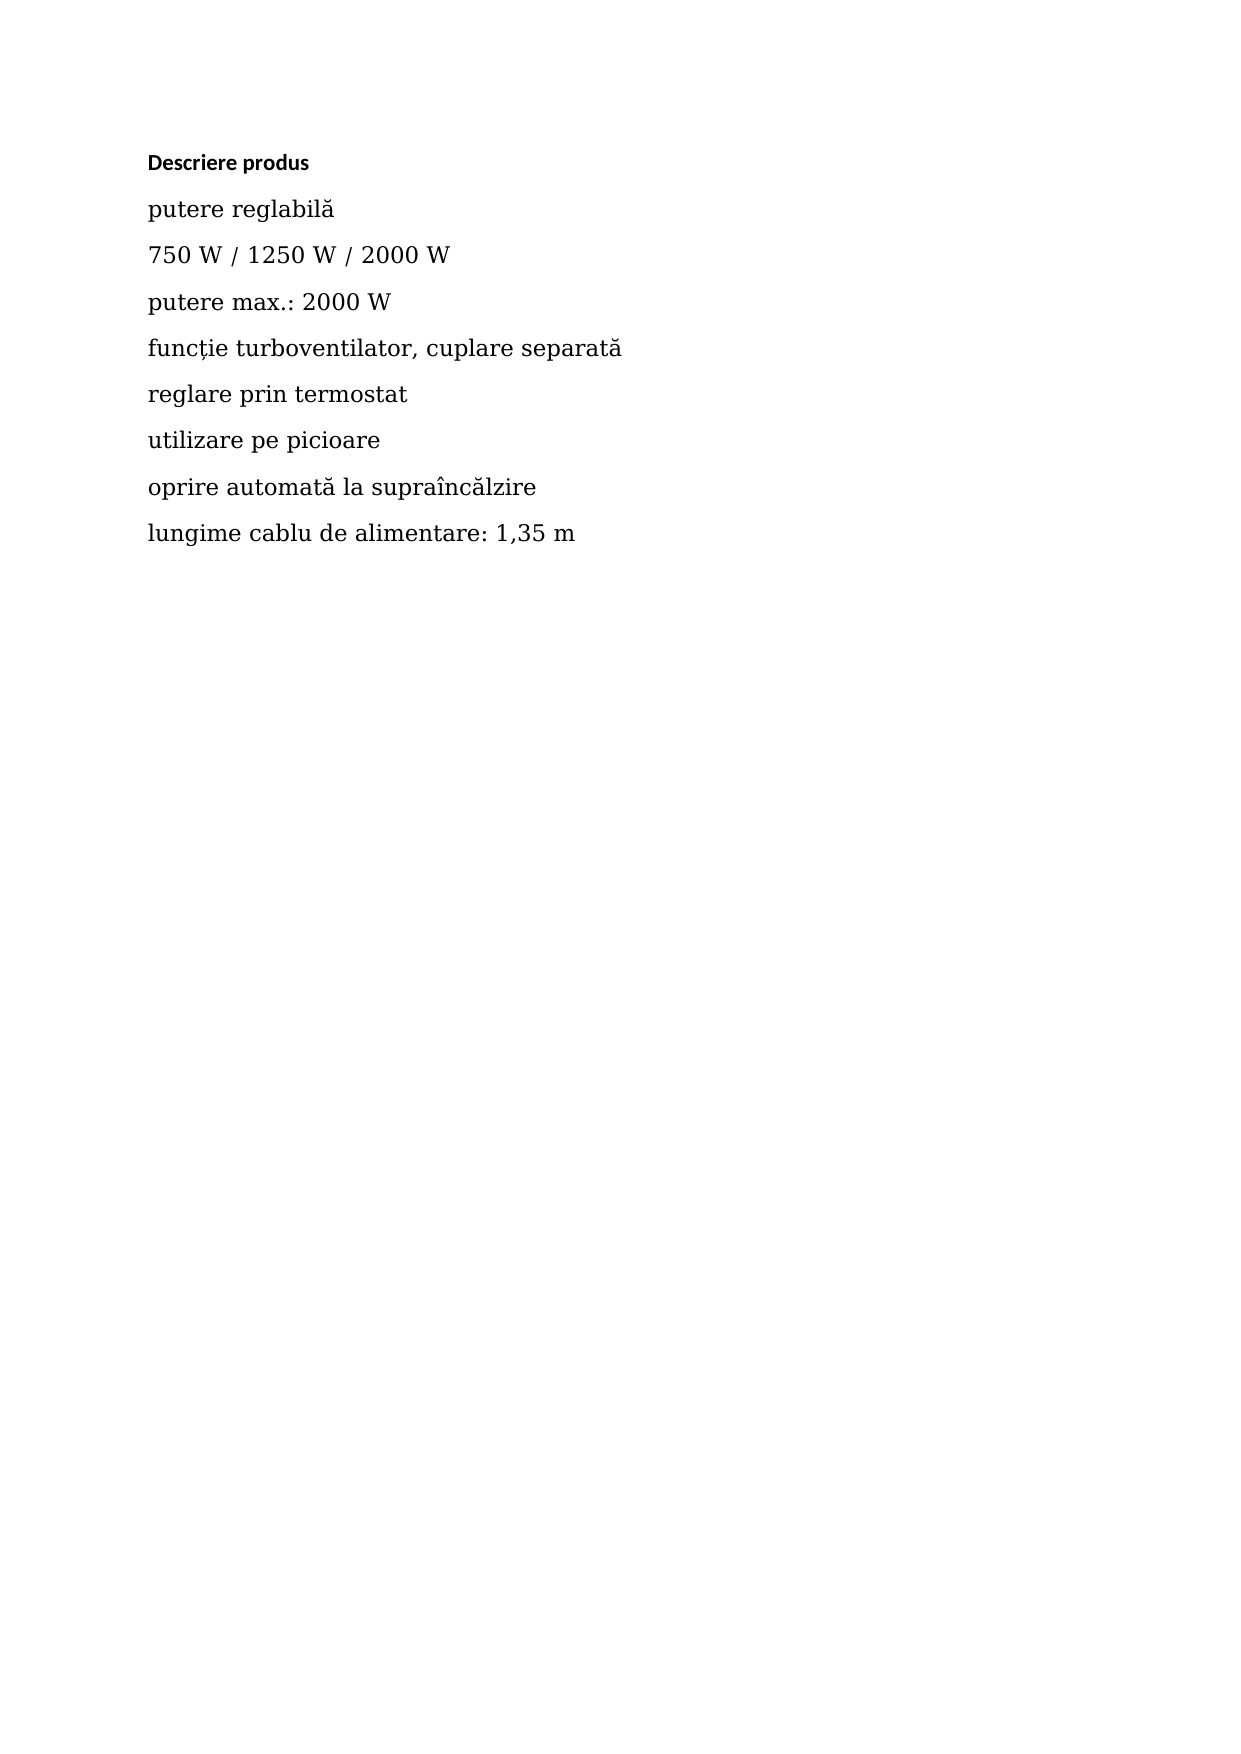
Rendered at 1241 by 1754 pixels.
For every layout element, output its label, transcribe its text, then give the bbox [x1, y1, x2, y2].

text oprire automată la supraîncălzire [148, 473, 1093, 500]
text putere max.: 2000 W [148, 287, 1093, 315]
text 750 W / 1250 W / 2000 W [148, 241, 1093, 268]
text Descriere produs [148, 148, 1093, 176]
text putere reglabilă [148, 194, 1093, 222]
text funcție turboventilator, cuplare separată [148, 333, 1093, 361]
text utilizare pe picioare [148, 426, 1093, 454]
text lungime cablu de alimentare: 1,35 m [148, 519, 1093, 546]
text reglare prin termostat [148, 380, 1093, 407]
